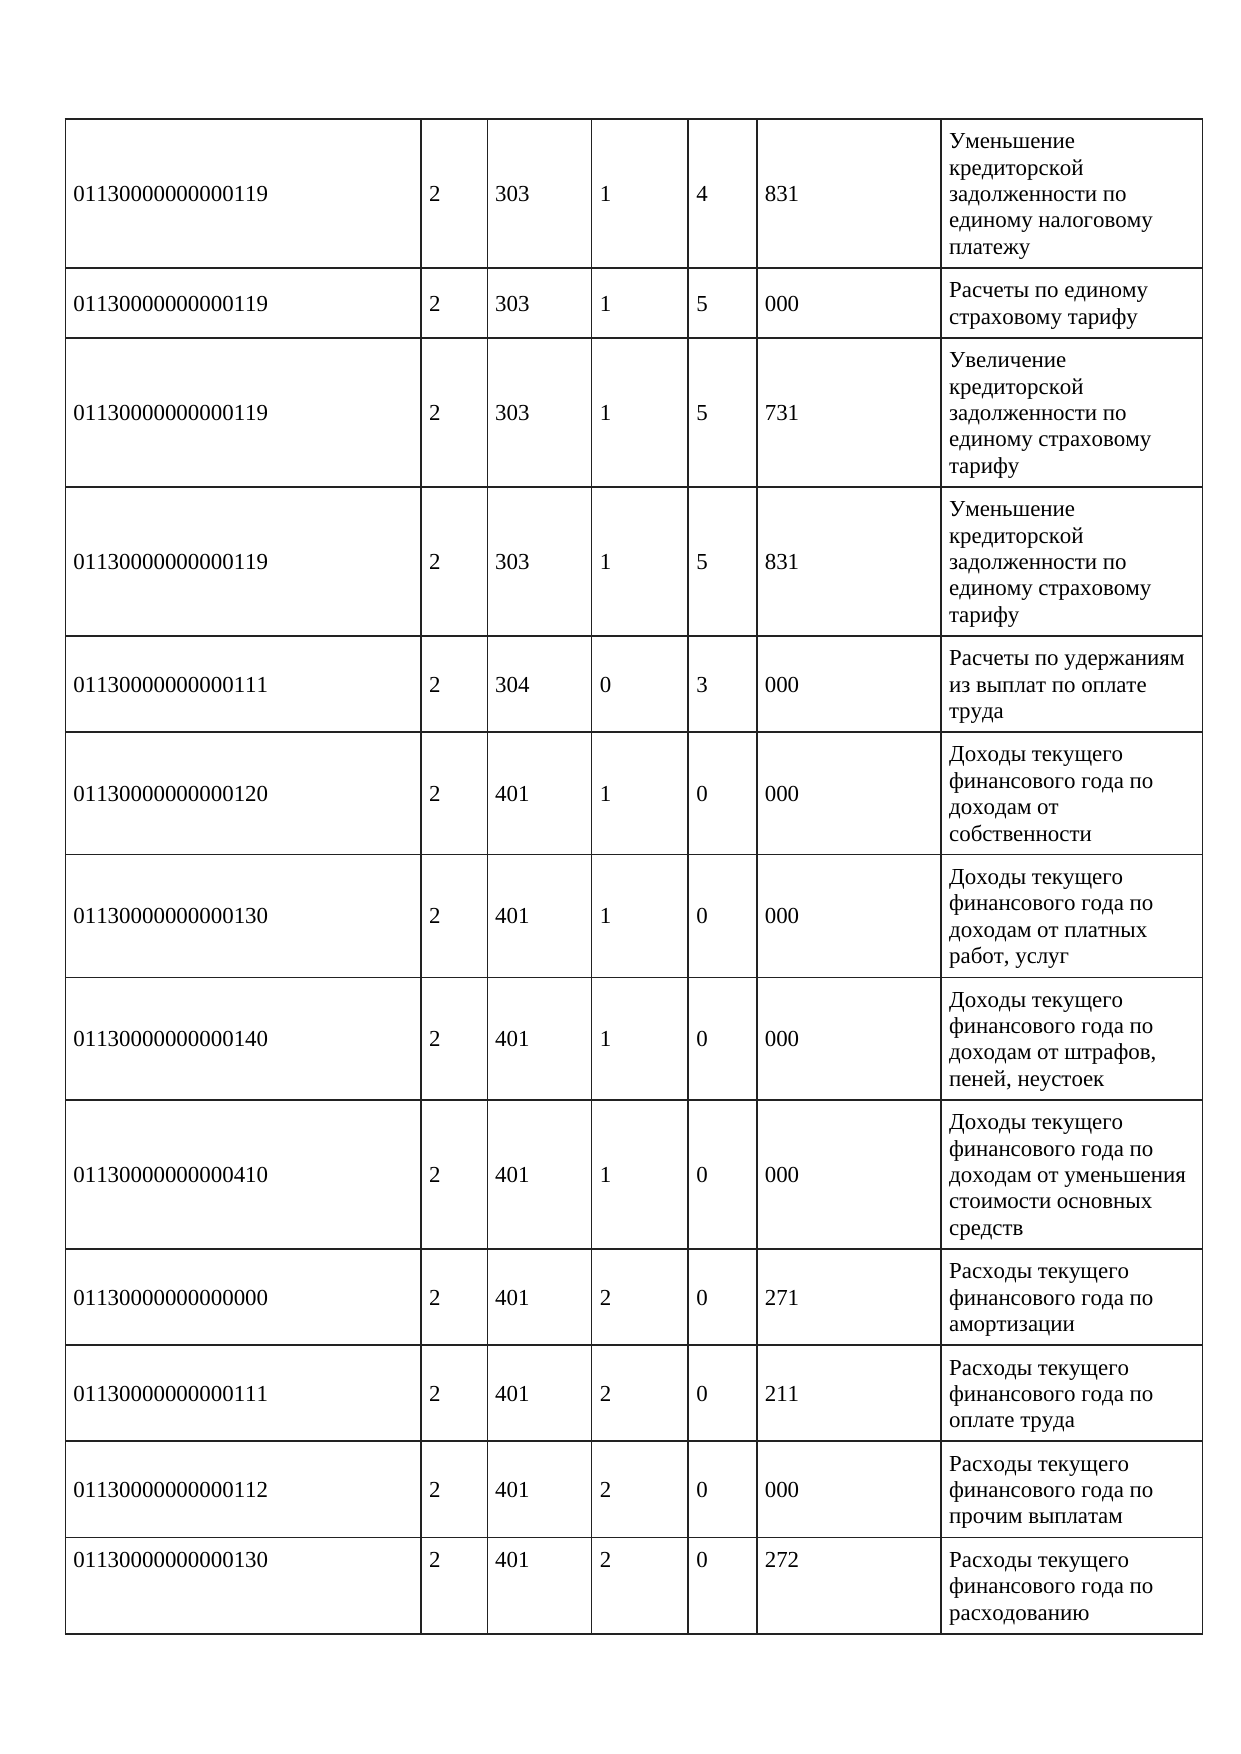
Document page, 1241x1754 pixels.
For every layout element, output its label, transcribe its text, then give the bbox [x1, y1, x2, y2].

table_cell 01130000000000130 [66, 855, 420, 976]
table_cell 000 [758, 1442, 940, 1537]
table_cell 211 [758, 1346, 940, 1440]
table_cell Расходы текущего финансового года по амортизации [942, 1250, 1202, 1344]
table_cell 2 [592, 1538, 687, 1633]
table_cell Доходы текущего финансового года по доходам от собственности [942, 733, 1202, 854]
table_cell 303 [488, 488, 591, 635]
table_cell 5 [689, 488, 756, 635]
table_cell 1 [592, 269, 687, 337]
table_cell 000 [758, 978, 940, 1099]
table_cell 3 [689, 637, 756, 731]
table_cell Уменьшение кредиторской задолженности по единому налоговому платежу [942, 120, 1202, 267]
table_cell 0 [592, 637, 687, 731]
table_cell 0 [689, 978, 756, 1099]
table_cell 401 [488, 1538, 591, 1633]
table_cell 0 [689, 1538, 756, 1633]
table_cell 2 [422, 269, 487, 337]
table_cell Увеличение кредиторской задолженности по единому страховому тарифу [942, 339, 1202, 486]
table_cell 303 [488, 339, 591, 486]
table_cell 401 [488, 855, 591, 976]
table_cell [942, 1538, 1202, 1633]
table_cell 304 [488, 637, 591, 731]
table_cell Расходы текущего финансового года по прочим выплатам [942, 1442, 1202, 1537]
table_cell 4 [689, 120, 756, 267]
table_cell 01130000000000000 [66, 1250, 420, 1344]
table_cell Расчеты по удержаниям из выплат по оплате труда [942, 637, 1202, 731]
table_cell 1 [592, 978, 687, 1099]
table_cell 2 [422, 637, 487, 731]
table_cell 0 [689, 1442, 756, 1537]
table_cell 0 [689, 1346, 756, 1440]
table_cell Расчеты по единому страховому тарифу [942, 269, 1202, 337]
table_cell Доходы текущего финансового года по доходам от платных работ, услуг [942, 855, 1202, 976]
table_cell 01130000000000119 [66, 269, 420, 337]
table_cell Расходы текущего финансового года по оплате труда [942, 1346, 1202, 1440]
table_cell 01130000000000119 [66, 120, 420, 267]
table_cell 1 [592, 855, 687, 976]
table_cell 2 [422, 978, 487, 1099]
table_cell 2 [422, 1442, 487, 1537]
table_cell 000 [758, 733, 940, 854]
table_cell 303 [488, 269, 591, 337]
table_cell 1 [592, 488, 687, 635]
table_cell 1 [592, 733, 687, 854]
table_cell 303 [488, 120, 591, 267]
table_cell 271 [758, 1250, 940, 1344]
table_cell 401 [488, 733, 591, 854]
table_cell 0 [689, 1101, 756, 1248]
table_cell 2 [422, 855, 487, 976]
table_cell 401 [488, 1101, 591, 1248]
table_cell 2 [422, 1538, 487, 1633]
table_cell 5 [689, 269, 756, 337]
table_cell 1 [592, 1101, 687, 1248]
table_cell 831 [758, 488, 940, 635]
table_cell 731 [758, 339, 940, 486]
table_cell 272 [758, 1538, 940, 1633]
table_cell 01130000000000111 [66, 637, 420, 731]
table_cell 401 [488, 1346, 591, 1440]
table_cell 000 [758, 269, 940, 337]
table_cell 0 [689, 855, 756, 976]
table_cell 2 [422, 733, 487, 854]
table_cell 1 [592, 339, 687, 486]
table_cell 401 [488, 978, 591, 1099]
table_cell 01130000000000111 [66, 1346, 420, 1440]
table_cell 2 [422, 1101, 487, 1248]
table_cell 01130000000000119 [66, 339, 420, 486]
table_cell 5 [689, 339, 756, 486]
table_cell Доходы текущего финансового года по доходам от уменьшения стоимости основных средств [942, 1101, 1202, 1248]
table_cell Уменьшение кредиторской задолженности по единому страховому тарифу [942, 488, 1202, 635]
table_cell 01130000000000112 [66, 1442, 420, 1537]
table_cell 0 [689, 733, 756, 854]
table_cell 2 [422, 120, 487, 267]
table_cell 2 [592, 1346, 687, 1440]
table_cell 2 [592, 1442, 687, 1537]
table_cell 2 [422, 1346, 487, 1440]
table_cell 1 [592, 120, 687, 267]
table_cell 2 [422, 488, 487, 635]
table_cell 0 [689, 1250, 756, 1344]
table_cell 2 [592, 1250, 687, 1344]
table_cell 000 [758, 1101, 940, 1248]
table_cell 01130000000000130 [66, 1538, 420, 1633]
table_cell Доходы текущего финансового года по доходам от штрафов, пеней, неустоек [942, 978, 1202, 1099]
table_cell 2 [422, 339, 487, 486]
table_cell 000 [758, 855, 940, 976]
table_cell 401 [488, 1250, 591, 1344]
table_cell 01130000000000120 [66, 733, 420, 854]
table_cell 2 [422, 1250, 487, 1344]
table_cell 01130000000000140 [66, 978, 420, 1099]
table_cell 01130000000000119 [66, 488, 420, 635]
table_cell 831 [758, 120, 940, 267]
table_cell 000 [758, 637, 940, 731]
table_cell 01130000000000410 [66, 1101, 420, 1248]
table_cell 401 [488, 1442, 591, 1537]
